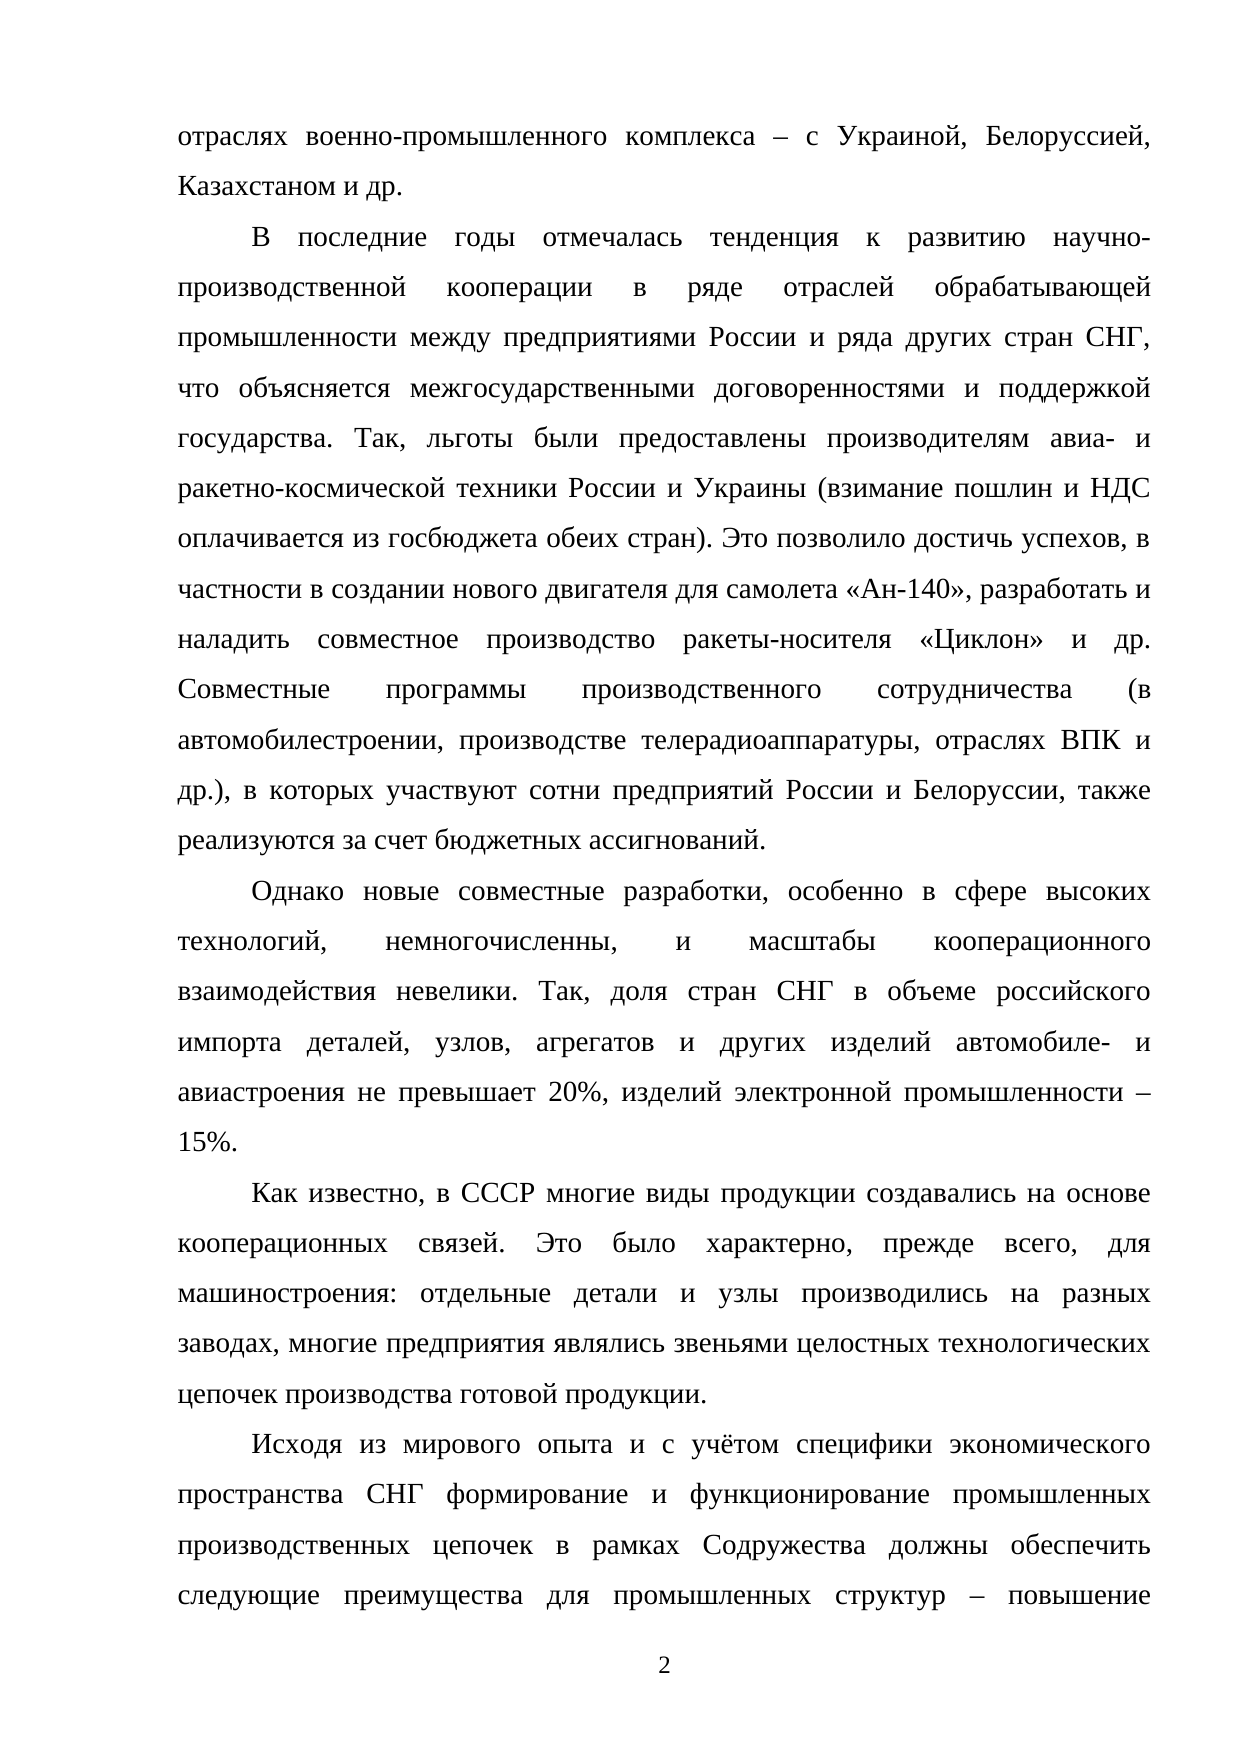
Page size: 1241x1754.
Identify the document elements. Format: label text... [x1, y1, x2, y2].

text Однако новые совместные разработки, особенно в сфере высоких технологий, немногочисленны, и масштабы кооперационного взаимодействия невелики. Так, доля стран СНГ в объеме российского импорта деталей, узлов, агрегатов и других изделий автомобиле- и авиастроения не превышает 20%, изделий электронной промышленности – 15%. [177, 873, 1152, 1158]
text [177, 118, 1152, 202]
text Как известно, в СССР многие виды продукции создавались на основе кооперационных связей. Это было характерно, прежде всего, для машиностроения: отдельные детали и узлы производились на разных заводах, многие предприятия являлись звеньями целостных технологических цепочек производства готовой продукции. [177, 1175, 1152, 1409]
text В последние годы отмечалась тенденция к развитию научно-производственной кооперации в ряде отраслей обрабатывающей промышленности между предприятиями России и ряда других стран СНГ, что объясняется межгосударственными договоренностями и поддержкой государства. Так, льготы были предоставлены производителям авиа- и ракетно-космической техники России и Украины (взимание пошлин и НДС оплачивается из госбюджета обеих стран). Это позволило достичь успехов, в частности в создании нового двигателя для самолета «Ан-140», разработать и наладить совместное производство ракеты-носителя «Циклон» и др. Совместные программы производственного сотрудничества (в автомобилестроении, производстве телерадиоаппаратуры, отраслях ВПК и др.), в которых участвуют сотни предприятий России и Белоруссии, также реализуются за счет бюджетных ассигнований. [177, 219, 1152, 856]
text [177, 1426, 1152, 1611]
